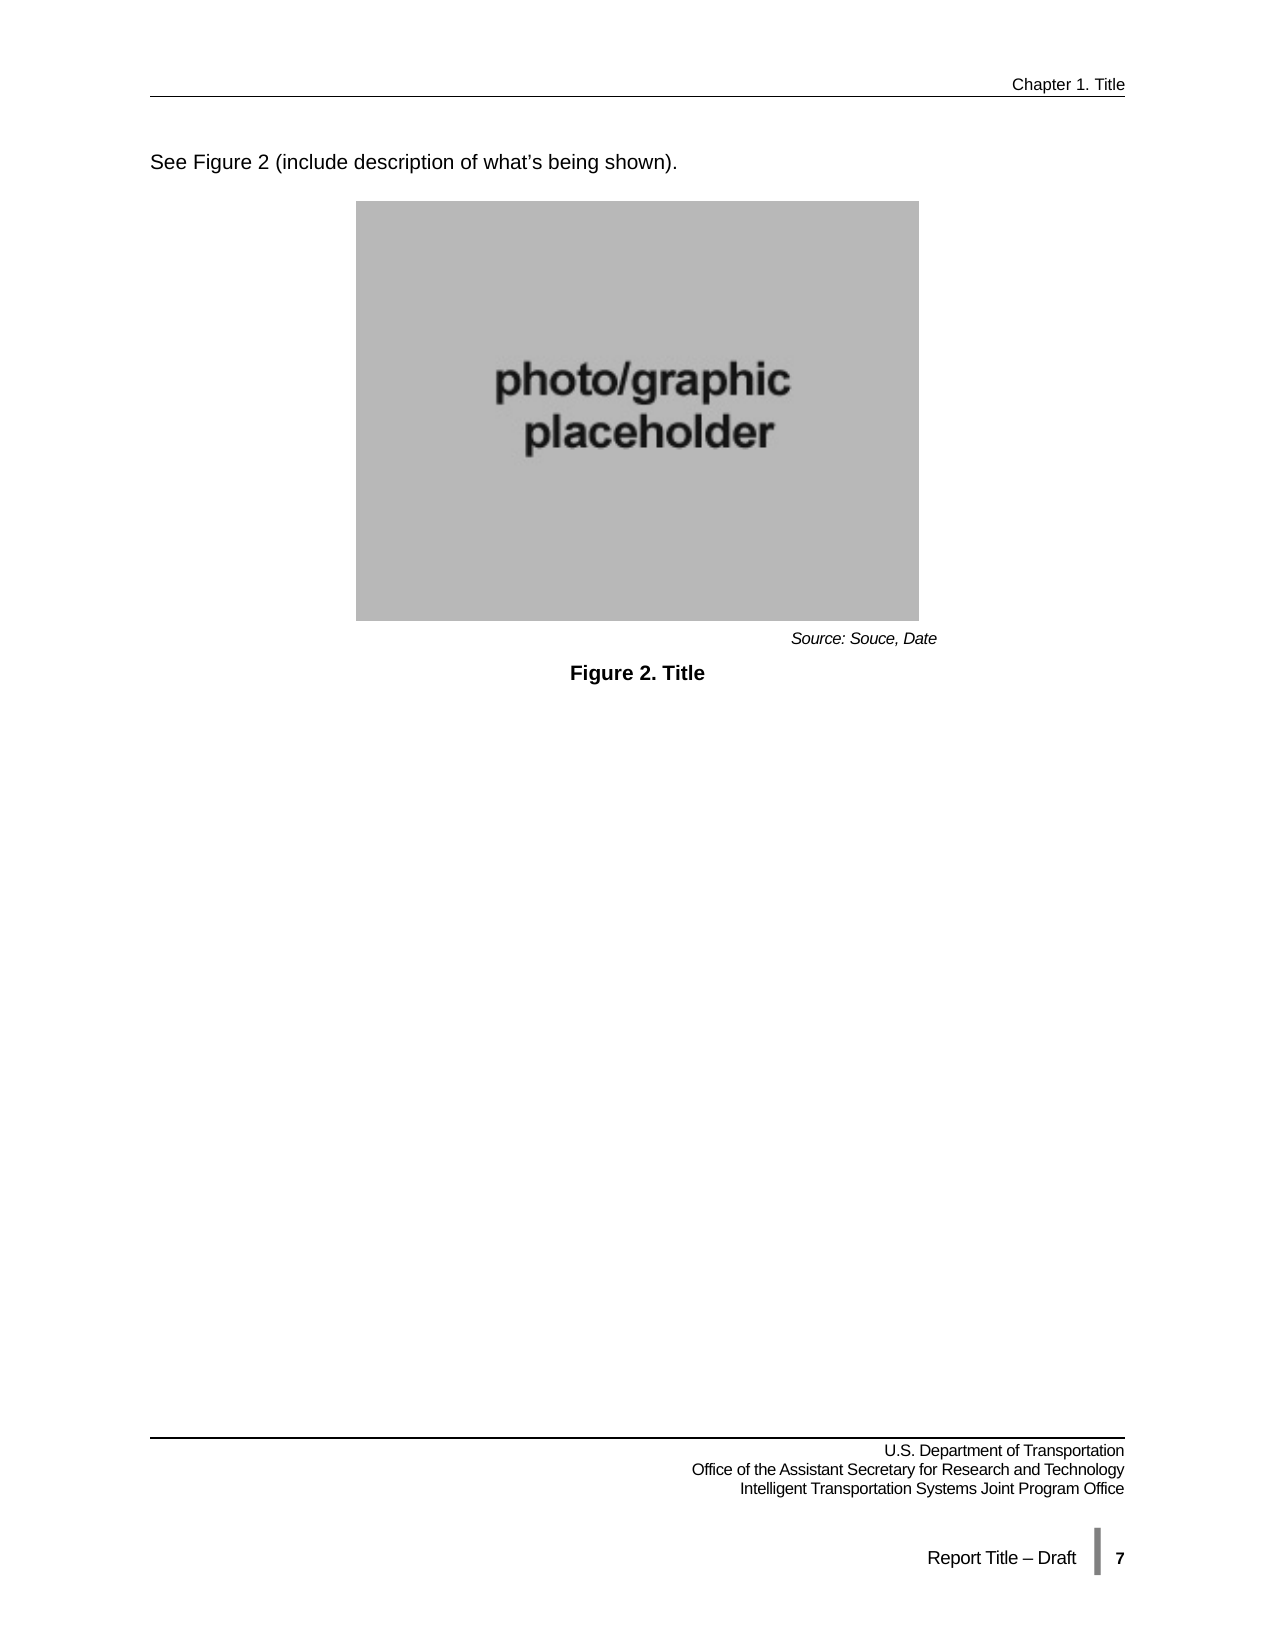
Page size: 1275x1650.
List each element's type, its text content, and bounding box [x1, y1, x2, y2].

text Figure 2. Title [150, 661, 1125, 684]
picture [356, 201, 919, 621]
text Source: Souce, Date [150, 629, 937, 648]
text See Figure 2 (include description of what’s being shown). [150, 150, 1125, 174]
